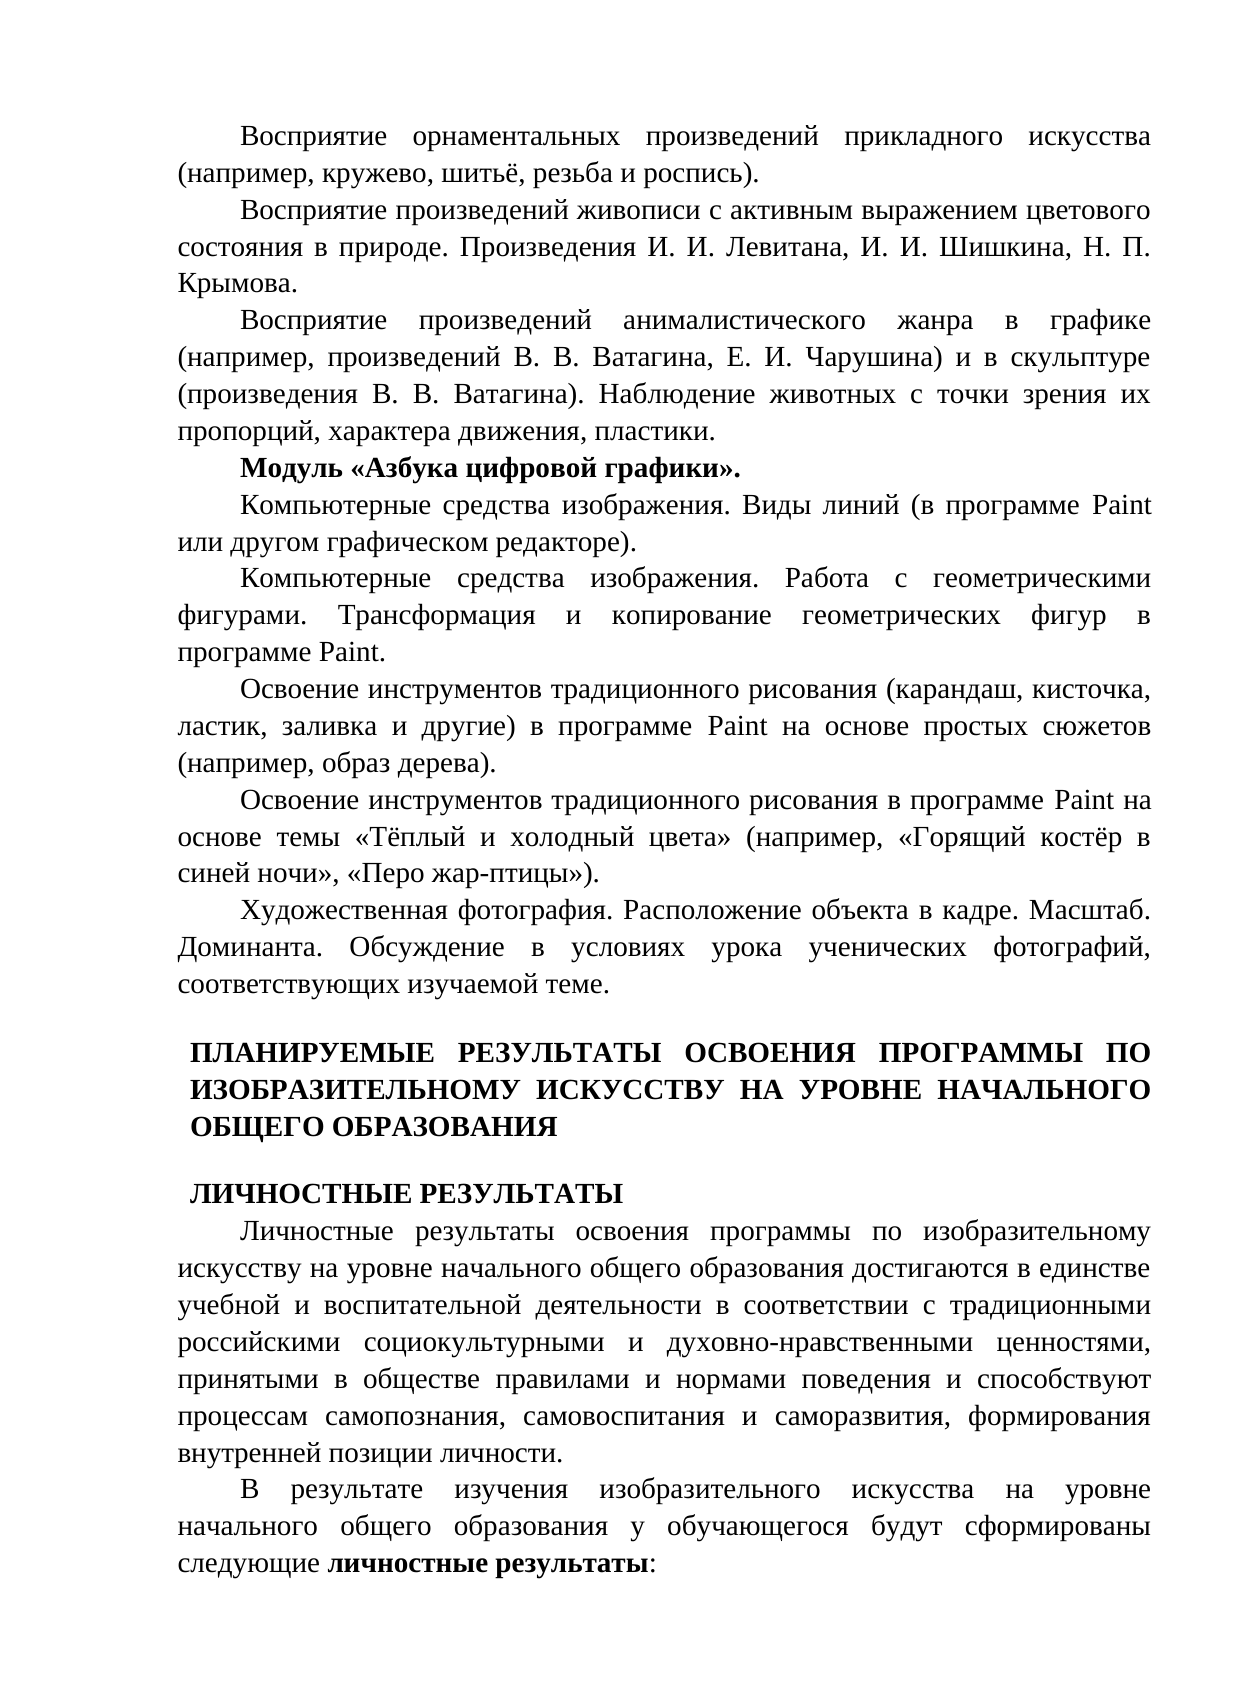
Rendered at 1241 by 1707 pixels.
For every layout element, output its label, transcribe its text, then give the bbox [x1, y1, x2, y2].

text ПЛАНИРУЕМЫЕ РЕЗУЛЬТАТЫ ОСВОЕНИЯ ПРОГРАММЫ ПО ИЗОБРАЗИТЕЛЬНОМУ ИСКУССТВУ НА УРОВНЕ НАЧАЛЬНОГО ОБЩЕГО ОБРАЗОВАНИЯ [190, 1035, 1152, 1143]
text Модуль «Азбука цифровой графики». [177, 450, 1152, 483]
text Освоение инструментов традиционного рисования в программе Paint на основе темы «Тёплый и холодный цвета» (например, «Горящий костёр в синей ночи», «Перо жар-птицы»). [177, 782, 1152, 889]
text Личностные результаты освоения программы по изобразительному искусству на уровне начального общего образования достигаются в единстве учебной и воспитательной деятельности в соответствии с традиционными российскими социокультурными и духовно-нравственными ценностями, принятыми в обществе правилами и нормами поведения и способствуют процессам самопознания, самовоспитания и саморазвития, формирования внутренней позиции личности. [177, 1213, 1152, 1468]
text Художественная фотография. Расположение объекта в кадре. Масштаб. Доминанта. Обсуждение в условиях урока ученических фотографий, соответствующих изучаемой теме. [177, 892, 1152, 1000]
text Восприятие орнаментальных произведений прикладного искусства (например, кружево, шитьё, резьба и роспись). [177, 118, 1152, 188]
text Компьютерные средства изображения. Работа с геометрическими фигурами. Трансформация и копирование геометрических фигур в программе Paint. [177, 561, 1152, 668]
text Восприятие произведений анималистического жанра в графике (например, произведений В. В. Ватагина, Е. И. Чарушина) и в скульптуре (произведения В. В. Ватагина). Наблюдение животных с точки зрения их пропорций, характера движения, пластики. [177, 302, 1152, 447]
text В результате изучения изобразительного искусства на уровне начального общего образования у обучающегося будут сформированы следующие личностные результаты: [177, 1472, 1152, 1579]
text Компьютерные средства изображения. Виды линий (в программе Paint или другом графическом редакторе). [177, 487, 1152, 557]
text Освоение инструментов традиционного рисования (карандаш, кисточка, ластик, заливка и другие) в программе Paint на основе простых сюжетов (например, образ дерева). [177, 671, 1152, 778]
text ЛИЧНОСТНЫЕ РЕЗУЛЬТАТЫ [190, 1177, 1152, 1210]
text Восприятие произведений живописи с активным выражением цветового состояния в природе. Произведения И. И. Левитана, И. И. Шишкина, Н. П. Крымова. [177, 192, 1152, 299]
